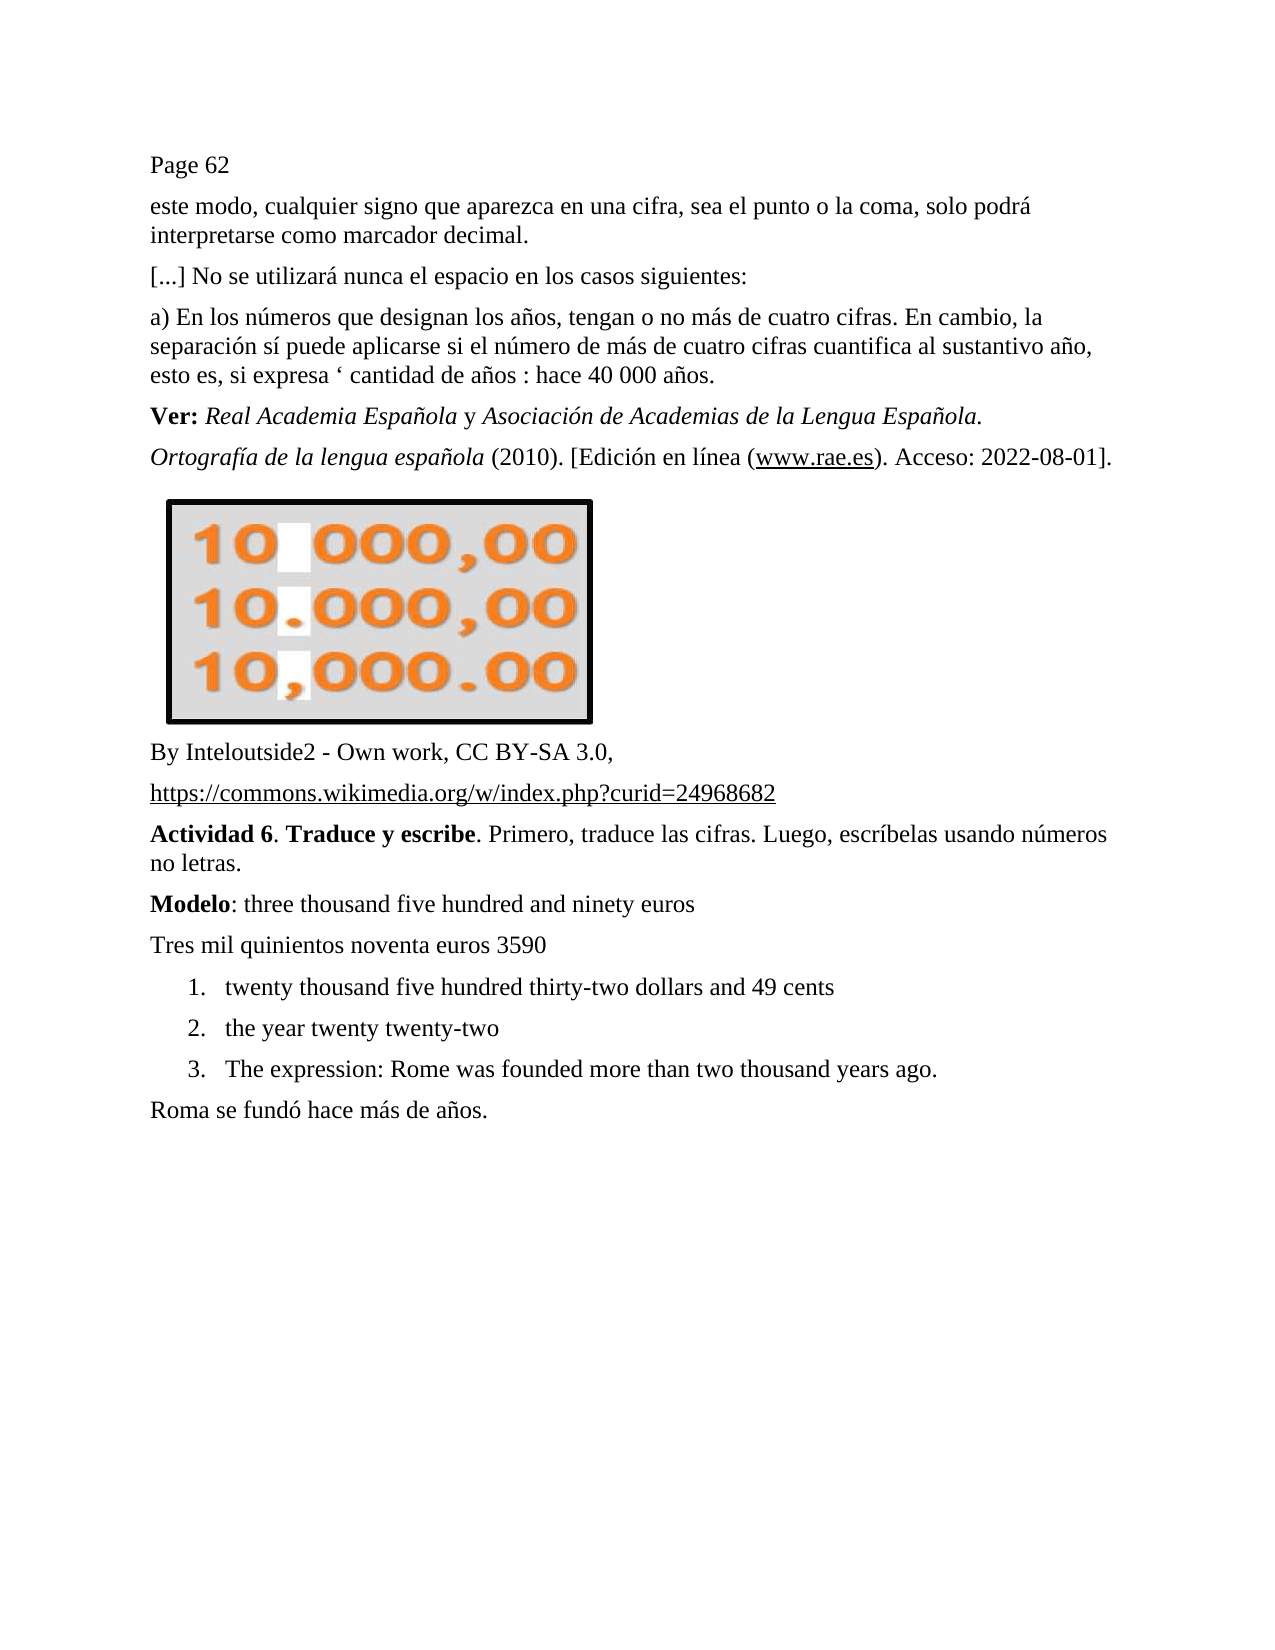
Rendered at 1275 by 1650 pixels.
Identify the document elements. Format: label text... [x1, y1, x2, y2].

picture [150, 483, 614, 725]
text Page 62 [150, 150, 1125, 179]
text https://commons.wikimedia.org/w/index.php?curid=24968682 [150, 778, 1125, 807]
text Ver: Real Academia Española y Asociación de Academias de la Lengua Española. [150, 401, 1125, 430]
text este modo, cualquier signo que aparezca en una cifra, sea el punto o la coma, solo podrá interpretarse como marcador decimal. [150, 191, 1125, 249]
text Actividad 6. Traduce y escribe. Primero, traduce las cifras. Luego, escríbelas usando números no letras. [150, 819, 1125, 877]
text Modelo: three thousand five hundred and ninety euros [150, 889, 1125, 918]
text Tres mil quinientos noventa euros 3590 [150, 931, 1125, 959]
text [...] No se utilizará nunca el espacio en los casos siguientes: [150, 261, 1125, 290]
text Ortografía de la lengua española (2010). [Edición en línea (www.rae.es). Acceso: 2022-08-01]. [150, 442, 1125, 471]
text a) En los números que designan los años, tengan o no más de cuatro cifras. En cambio, la separación sí puede aplicarse si el número de más de cuatro cifras cuantifica al sustantivo año, esto es, si expresa ‘ cantidad de años : hace 40 000 años. [150, 302, 1125, 389]
text By Inteloutside2 - Own work, CC BY-SA 3.0, [150, 737, 1125, 766]
text Roma se fundó hace más de años. [150, 1096, 1125, 1124]
list The expression: Rome was founded more than two thousand years ago. [187, 1054, 1125, 1083]
list twenty thousand five hundred thirty-two dollars and 49 cents [187, 972, 1125, 1001]
list the year twenty twenty-two [187, 1013, 1125, 1042]
